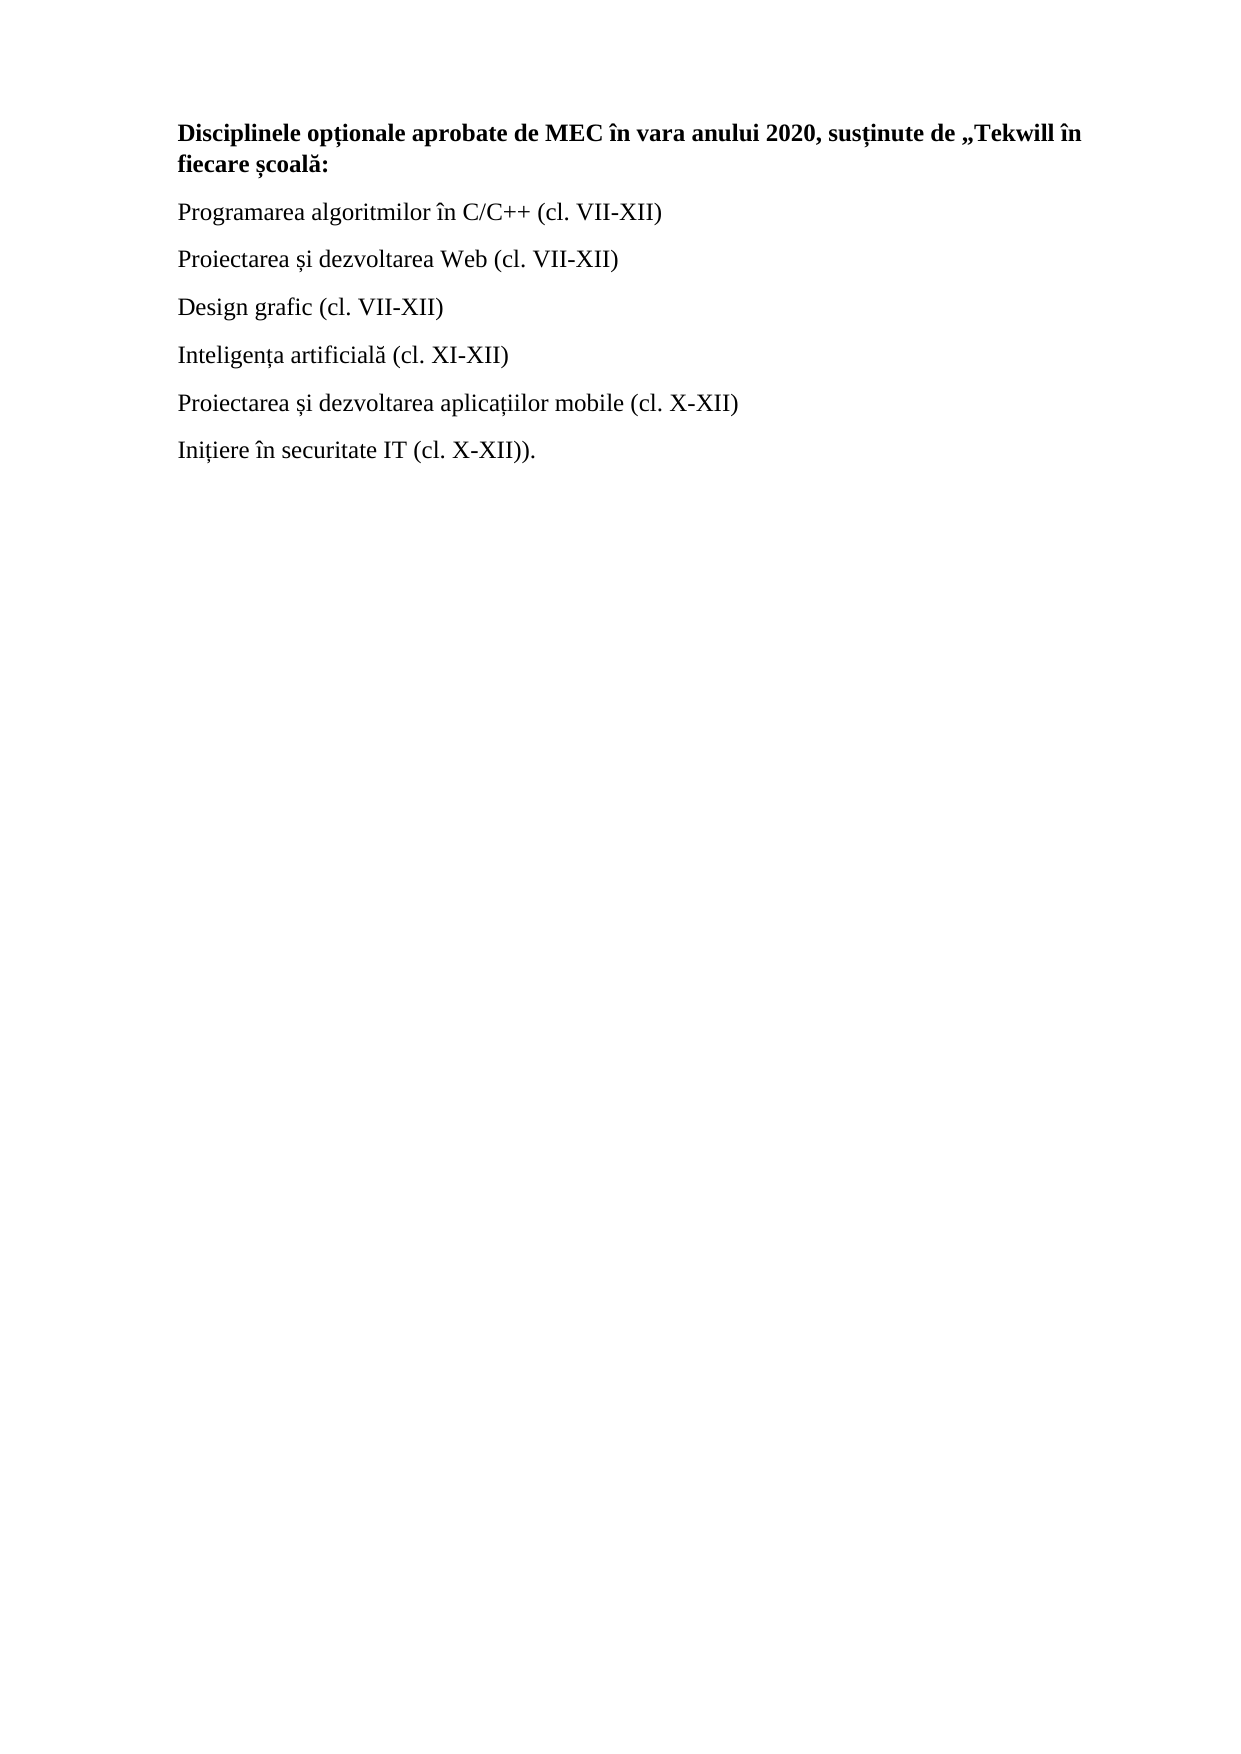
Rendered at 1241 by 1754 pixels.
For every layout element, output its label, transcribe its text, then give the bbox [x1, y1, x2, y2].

text Inteligența artificială (cl. XI-XII) [177, 340, 1152, 369]
text Proiectarea și dezvoltarea aplicațiilor mobile (cl. X-XII) [177, 388, 1152, 416]
text Disciplinele opționale aprobate de MEC în vara anului 2020, susținute de „Tekwill în fiecare școală: [177, 118, 1152, 178]
text Programarea algoritmilor în C/C++ (cl. VII-XII) [177, 197, 1152, 226]
text Inițiere în securitate IT (cl. X-XII)). [177, 435, 1152, 464]
text Proiectarea și dezvoltarea Web (cl. VII-XII) [177, 244, 1152, 273]
text Design grafic (cl. VII-XII) [177, 292, 1152, 321]
